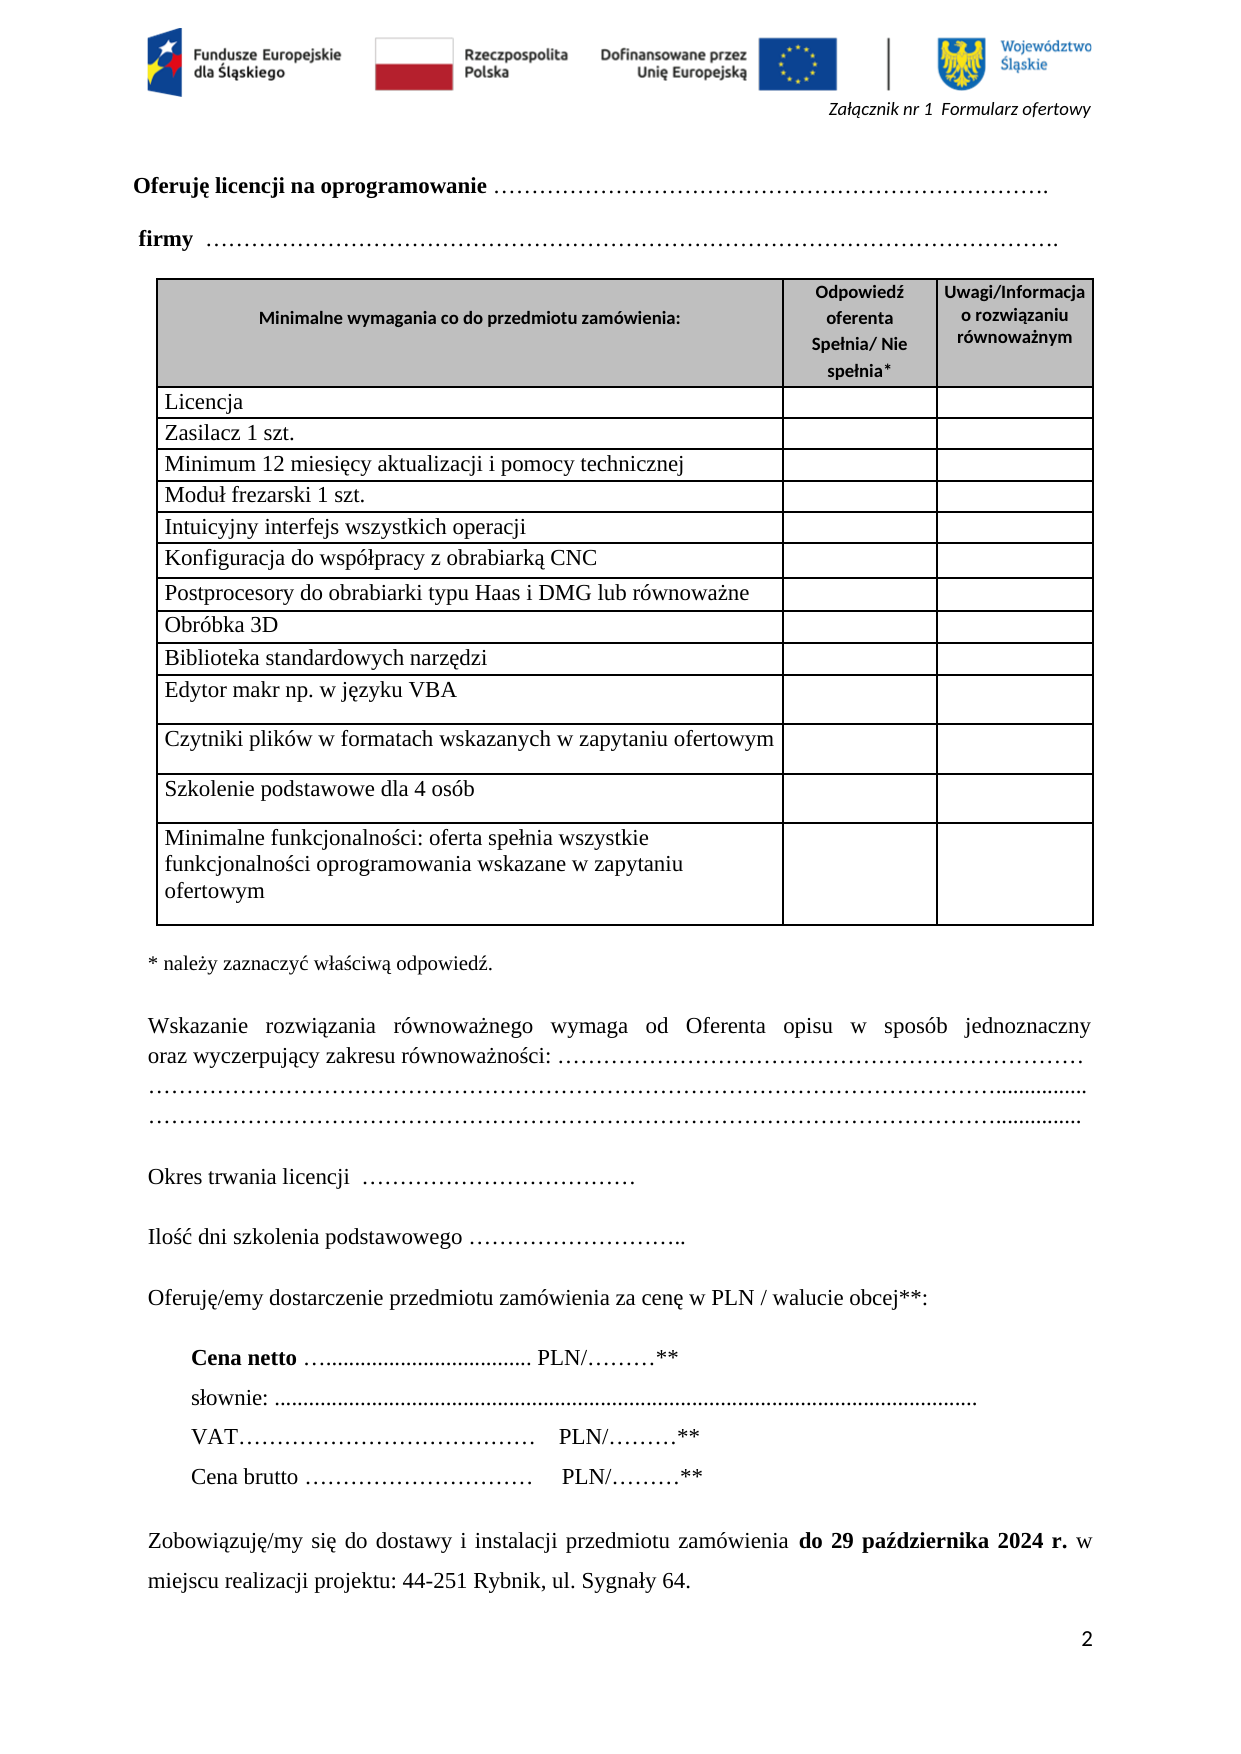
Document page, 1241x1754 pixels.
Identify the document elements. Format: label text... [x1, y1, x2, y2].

table_cell Obróbka 3D [158, 612, 782, 642]
table_cell Edytor makr np. w języku VBA [158, 676, 782, 723]
table_cell Moduł frezarski 1 szt. [158, 482, 782, 511]
table_cell [784, 482, 936, 511]
text Zobowiązuję/my się do dostawy i instalacji przedmiotu zamówienia do 29 października 2024 r. w miejscu realizacji projektu: 44-251 Rybnik, ul. Sygnały 64. [148, 1527, 1093, 1593]
table_cell [938, 544, 1092, 577]
text Wskazanie rozwiązania równoważnego wymaga od Oferenta opisu w sposób jednoznaczny oraz wyczerpujący zakresu równoważności: …………………………………………………………… [148, 1012, 1093, 1068]
table_cell Biblioteka standardowych narzędzi [158, 644, 782, 674]
list Cena brutto ………………………… PLN/………** [191, 1463, 1093, 1489]
table_cell [784, 388, 936, 417]
table_cell [784, 824, 936, 924]
table_cell [938, 450, 1092, 479]
table_cell [784, 725, 936, 773]
table_cell [784, 676, 936, 723]
list słownie: ........................................................................................................................... [191, 1384, 1093, 1410]
text …………………………………………………………………………………………………................ [148, 1072, 1093, 1099]
table_cell [784, 644, 936, 674]
text Oferuję/emy dostarczenie przedmiotu zamówienia za cenę w PLN / walucie obcej**: [148, 1284, 1093, 1310]
table_cell [784, 544, 936, 577]
table_cell [784, 513, 936, 542]
list Oferuję licencji na oprogramowanie ………………………………………………………………. [133, 172, 1093, 199]
table_cell Czytniki plików w formatach wskazanych w zapytaniu ofertowym [158, 725, 782, 773]
table_cell [784, 775, 936, 822]
table_cell [784, 612, 936, 642]
table_cell Postprocesory do obrabiarki typu Haas i DMG lub równoważne [158, 579, 782, 609]
table_cell [938, 388, 1092, 417]
table_cell [938, 419, 1092, 448]
table_cell Zasilacz 1 szt. [158, 419, 782, 448]
text Okres trwania licencji ……………………………… [148, 1163, 1093, 1189]
table_cell [784, 419, 936, 448]
table_cell Szkolenie podstawowe dla 4 osób [158, 775, 782, 822]
text Ilość dni szkolenia podstawowego ……………………….. [148, 1223, 1093, 1250]
table_cell [938, 579, 1092, 609]
table_cell [938, 513, 1092, 542]
text …………………………………………………………………………………………………............... [148, 1103, 1093, 1129]
table_cell [784, 450, 936, 479]
table_cell [938, 644, 1092, 674]
table_cell Konfiguracja do współpracy z obrabiarką CNC [158, 544, 782, 577]
picture [147, 28, 1092, 97]
table_cell Minimalne funkcjonalności: oferta spełnia wszystkie funkcjonalności oprogramowania wskazane w zapytaniu ofertowym [158, 824, 782, 924]
list firmy …………………………………………………………………………………………………. [133, 225, 1093, 251]
list VAT………………………………… PLN/………** [191, 1423, 1093, 1449]
table_cell [938, 725, 1092, 773]
table_cell Intuicyjny interfejs wszystkich operacji [158, 513, 782, 542]
table_cell Licencja [158, 388, 782, 417]
table_cell Minimum 12 miesięcy aktualizacji i pomocy technicznej [158, 450, 782, 479]
table_cell [938, 775, 1092, 822]
table_cell [938, 612, 1092, 642]
table_header Uwagi/Informacja o rozwiązaniu równoważnym [938, 280, 1092, 386]
text * należy zaznaczyć właściwą odpowiedź. [148, 951, 1093, 975]
table_cell [938, 482, 1092, 511]
table_header Odpowiedź oferenta Spełnia/ Nie spełnia* [784, 280, 936, 386]
table_cell [938, 824, 1092, 924]
table_cell [938, 676, 1092, 723]
list Cena netto ….................................... PLN/………** [191, 1344, 1093, 1371]
table_cell [784, 579, 936, 609]
table_header Minimalne wymagania co do przedmiotu zamówienia: [158, 280, 782, 386]
